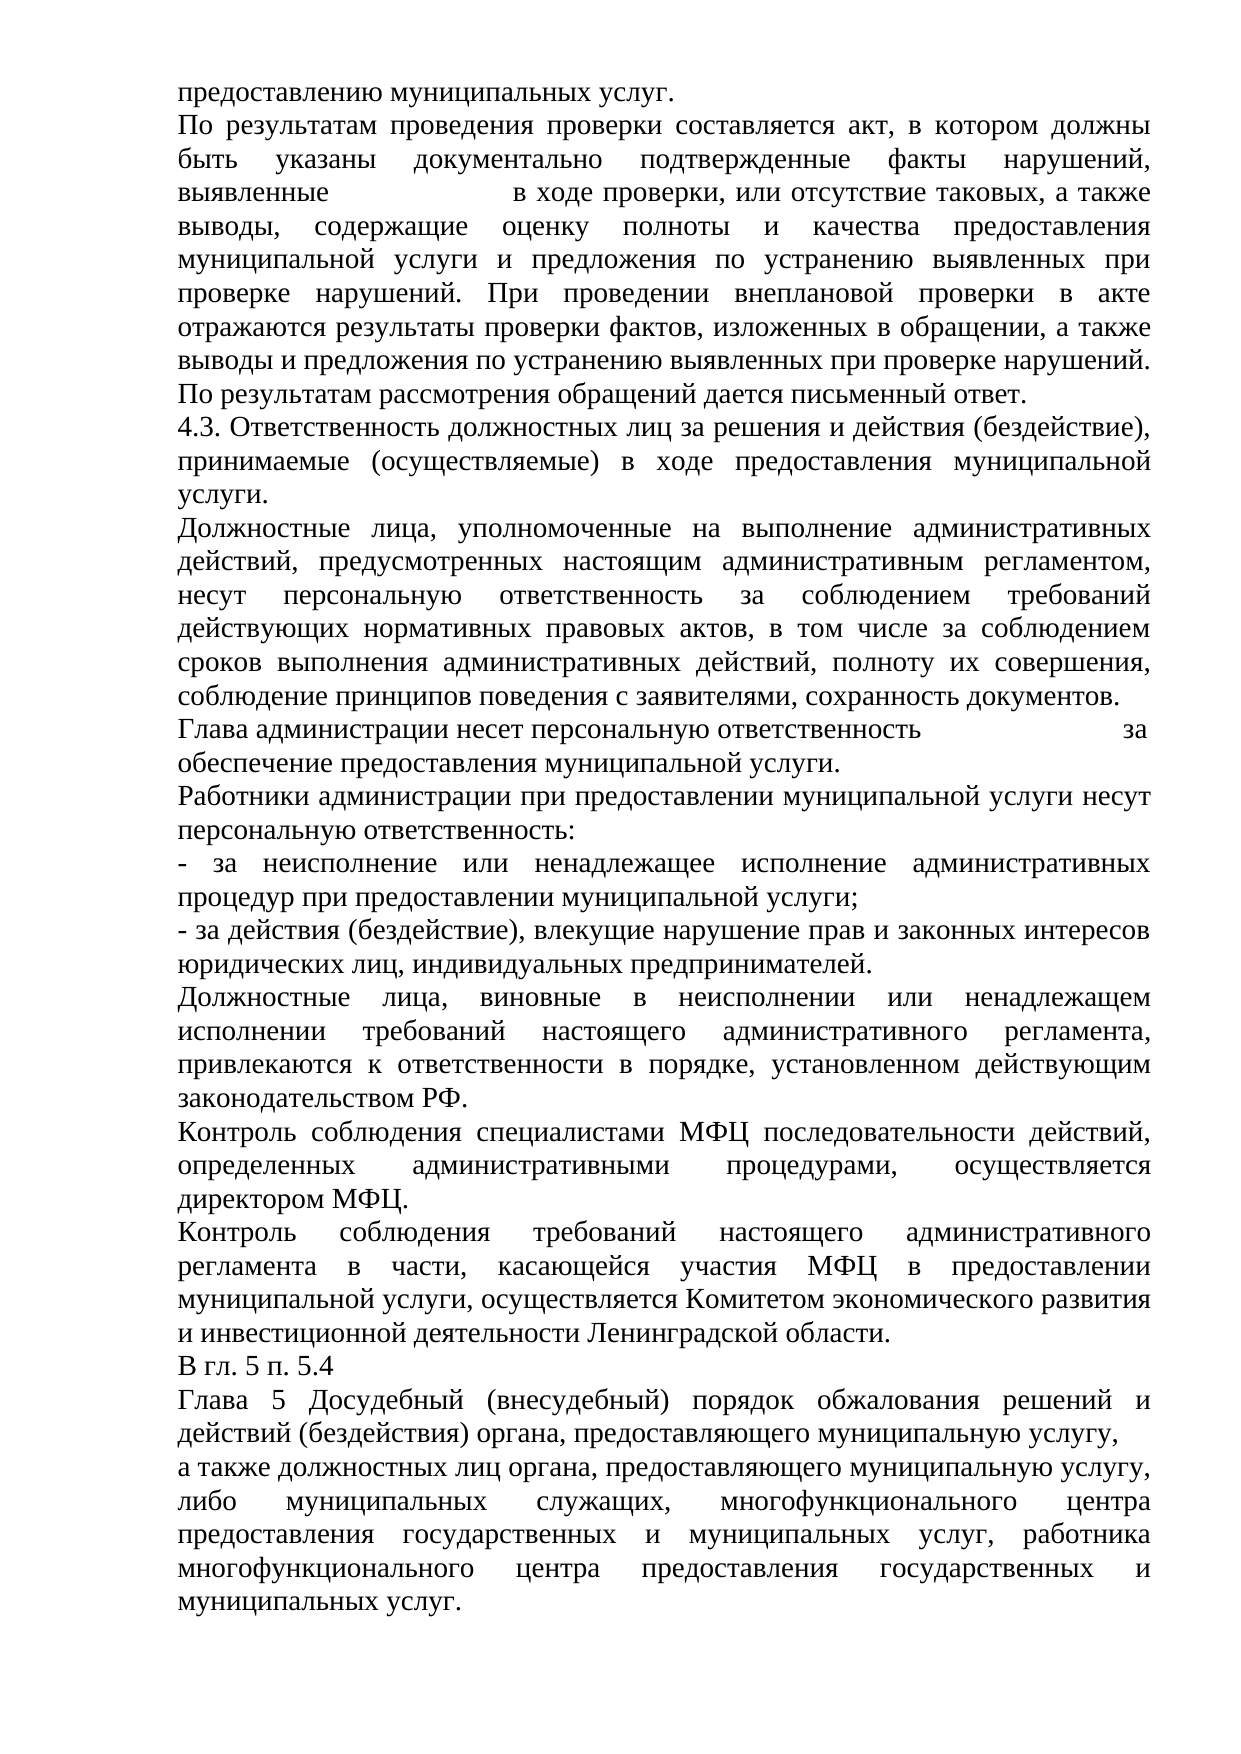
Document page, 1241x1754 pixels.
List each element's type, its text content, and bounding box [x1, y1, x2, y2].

text В гл. 5 п. 5.4 [177, 1348, 1152, 1382]
text Глава 5 Досудебный (внесудебный) порядок обжалования решений и действий (бездействия) органа, предоставляющего муниципальную услугу, [177, 1382, 1152, 1449]
text - за действия (бездействие), влекущие нарушение прав и законных интересов юридических лиц, индивидуальных предпринимателей. [177, 912, 1152, 979]
text Работники администрации при предоставлении муниципальной услуги несут персональную ответственность: [177, 778, 1152, 845]
text Контроль соблюдения требований настоящего административного регламента в части, касающейся участия МФЦ в предоставлении муниципальной услуги, осуществляется Комитетом экономического развития и инвестиционной деятельности Ленинградской области. [177, 1214, 1152, 1348]
text Должностные лица, уполномоченные на выполнение административных действий, предусмотренных настоящим административным регламентом, несут персональную ответственность за соблюдением требований действующих нормативных правовых актов, в том числе за соблюдением сроков выполнения административных действий, полноту их совершения, соблюдение принципов поведения с заявителями, сохранность документов. [177, 510, 1152, 711]
text Должностные лица, виновные в неисполнении или ненадлежащем исполнении требований настоящего административного регламента, привлекаются к ответственности в порядке, установленном действующим законодательством РФ. [177, 979, 1152, 1114]
text а также должностных лиц органа, предоставляющего муниципальную услугу, либо муниципальных служащих, многофункционального центра предоставления государственных и муниципальных услуг, работника многофункционального центра предоставления государственных и муниципальных услуг. [177, 1449, 1152, 1617]
text 4.3. Ответственность должностных лиц за решения и действия (бездействие), принимаемые (осуществляемые) в ходе предоставления муниципальной услуги. [177, 409, 1152, 510]
text По результатам рассмотрения обращений дается письменный ответ. [177, 376, 1152, 409]
text По результатам проведения проверки составляется акт, в котором должны быть указаны документально подтвержденные факты нарушений, выявленные в ходе проверки, или отсутствие таковых, а также выводы, содержащие оценку полноты и качества предоставления муниципальной услуги и предложения по устранению выявленных при проверке нарушений. При проведении внеплановой проверки в акте отражаются результаты проверки фактов, изложенных в обращении, а также выводы и предложения по устранению выявленных при проверке нарушений. [177, 107, 1152, 376]
text Контроль соблюдения специалистами МФЦ последовательности действий, определенных административными процедурами, осуществляется директором МФЦ. [177, 1114, 1152, 1214]
text Глава администрации несет персональную ответственность за обеспечение предоставления муниципальной услуги. [177, 711, 1152, 778]
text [177, 74, 1152, 107]
text - за неисполнение или ненадлежащее исполнение административных процедур при предоставлении муниципальной услуги; [177, 845, 1152, 912]
